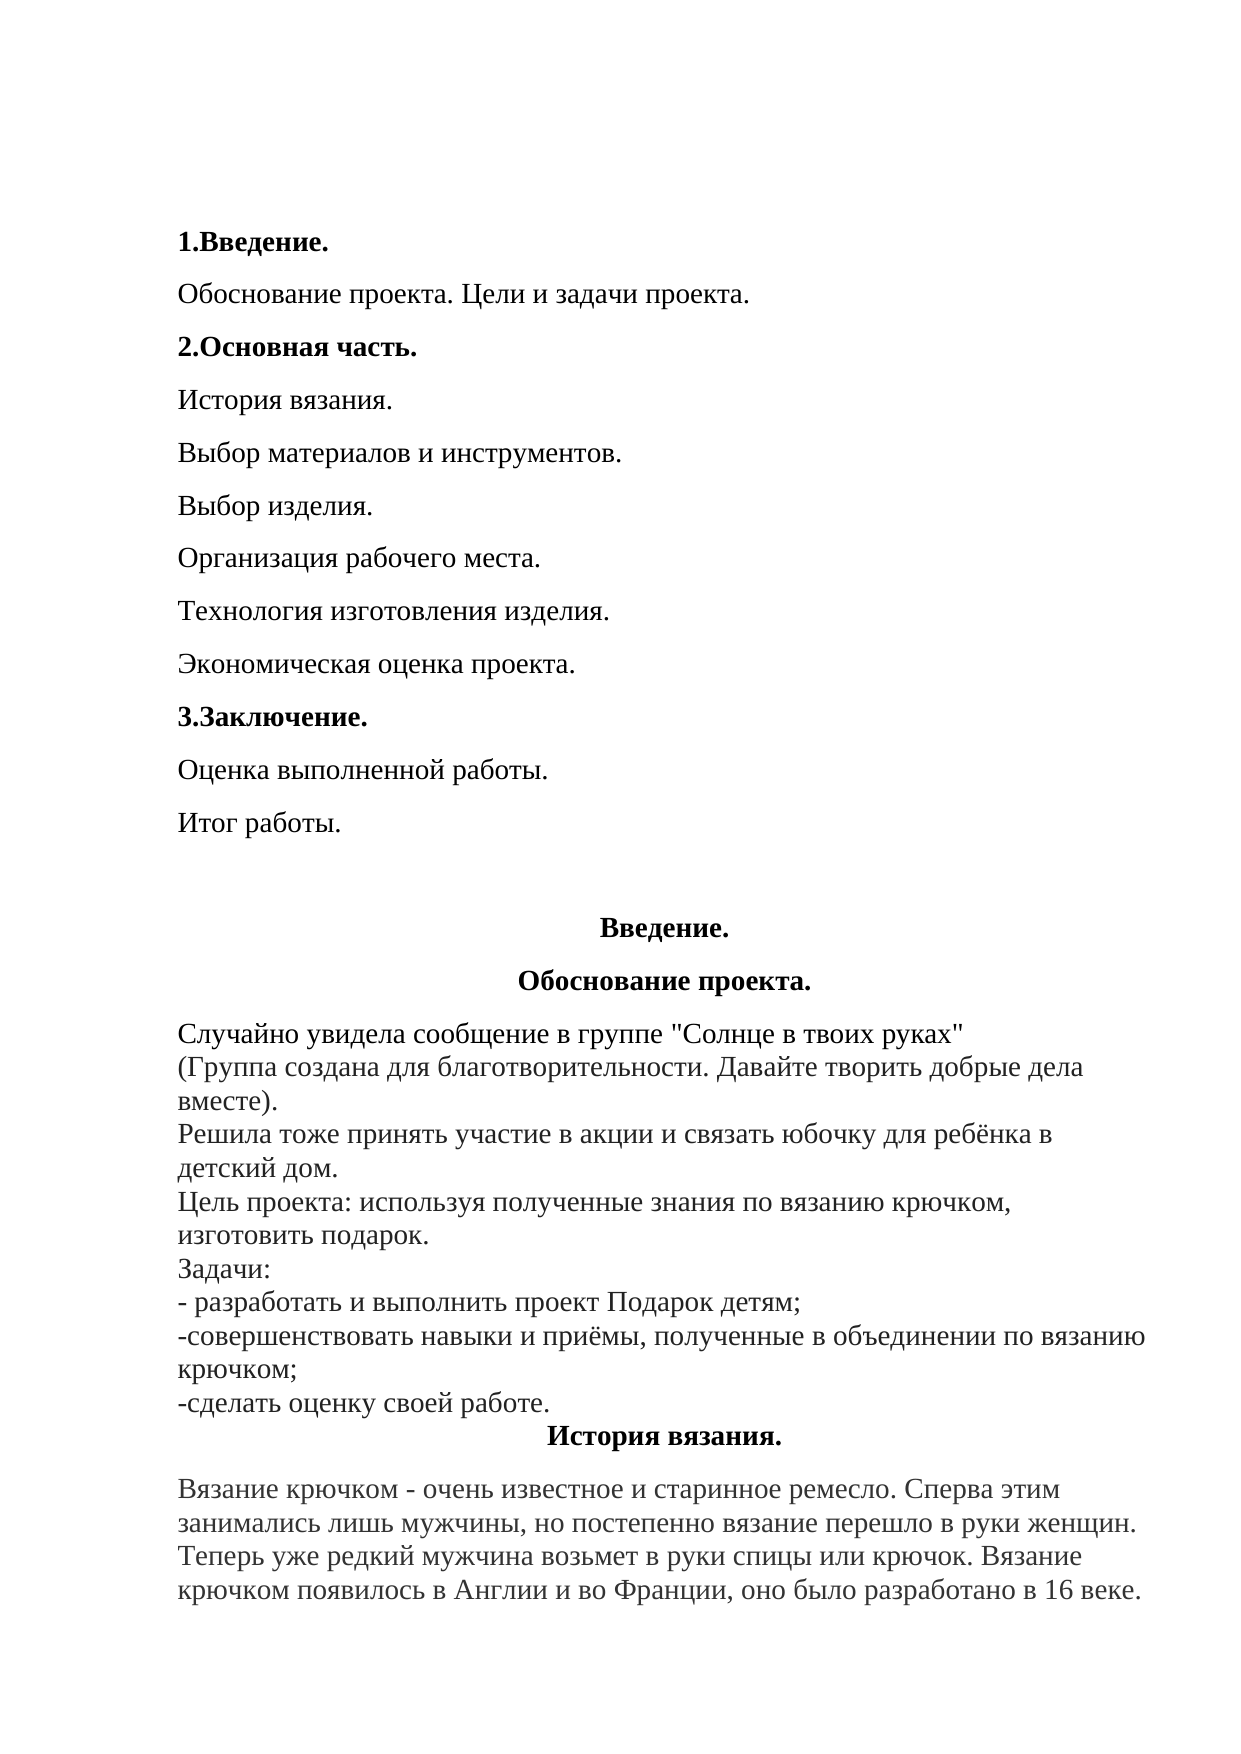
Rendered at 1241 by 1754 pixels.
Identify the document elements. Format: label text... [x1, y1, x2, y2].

text Обоснование проекта. Цели и задачи проекта. [177, 277, 1152, 310]
text 3.Заключение. [177, 699, 1152, 733]
text Итог работы. [177, 805, 1152, 838]
text Задачи: [177, 1251, 1152, 1284]
text История вязания. [177, 382, 1152, 416]
text - разработать и выполнить проект Подарок детям; [177, 1284, 1152, 1318]
text Цель проекта: используя полученные знания по вязанию крючком, изготовить подарок. [177, 1184, 1152, 1251]
text 1.Введение. [177, 224, 1152, 257]
text -совершенствовать навыки и приёмы, полученные в объединении по вязанию крючком; [177, 1318, 1152, 1385]
text Выбор материалов и инструментов. [177, 435, 1152, 468]
text История вязания. [177, 1418, 1152, 1452]
text Экономическая оценка проекта. [177, 646, 1152, 680]
text Выбор изделия. [177, 488, 1152, 521]
text 2.Основная часть. [177, 329, 1152, 363]
text Обоснование проекта. [177, 963, 1152, 997]
text Оценка выполненной работы. [177, 752, 1152, 785]
text (Группа создана для благотворительности. Давайте творить добрые дела вместе). [177, 1049, 1152, 1117]
text -сделать оценку своей работе. [177, 1385, 1152, 1418]
text Введение. [177, 910, 1152, 944]
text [177, 1471, 1152, 1605]
text Технология изготовления изделия. [177, 593, 1152, 627]
text Случайно увидела сообщение в группе "Солнце в твоих руках" [177, 1016, 1152, 1049]
text Организация рабочего места. [177, 541, 1152, 574]
text Решила тоже принять участие в акции и связать юбочку для ребёнка в детский дом. [177, 1117, 1152, 1184]
